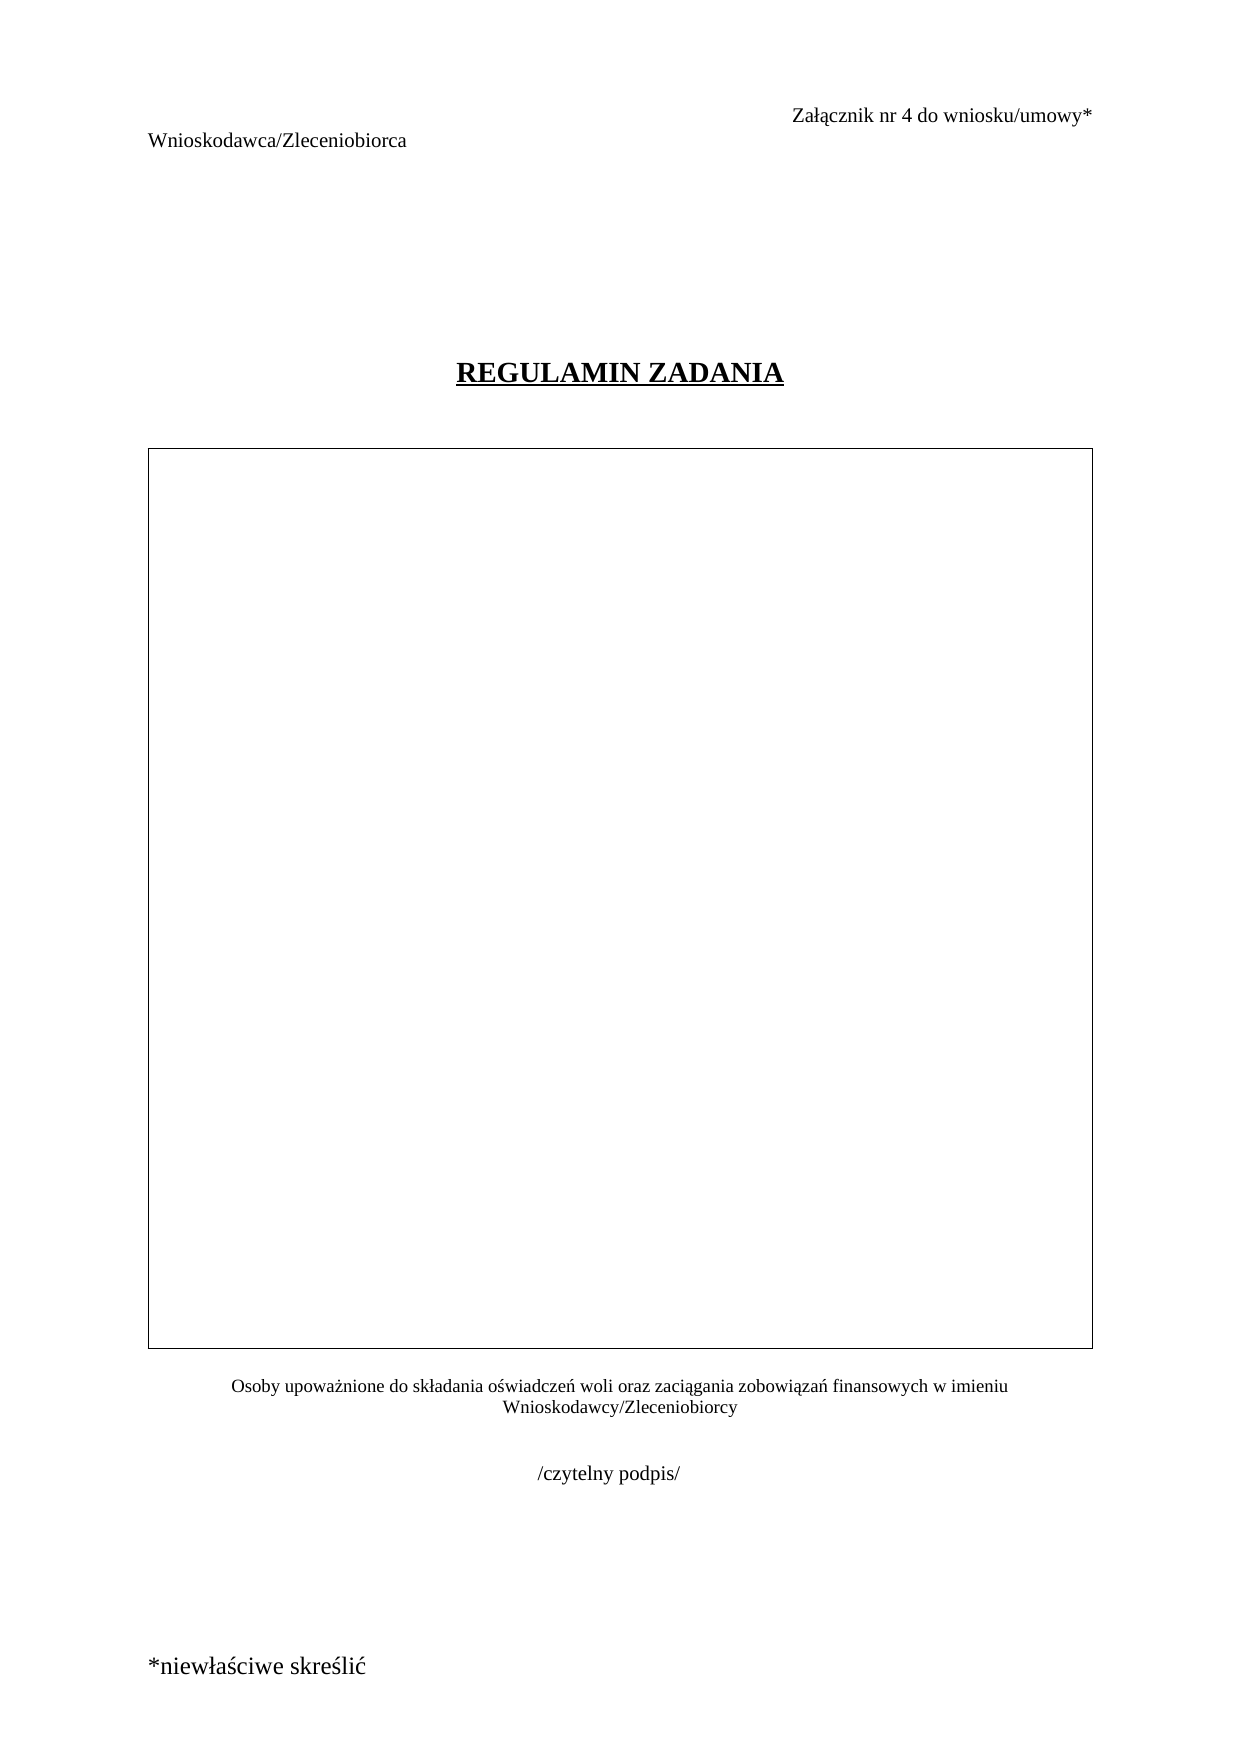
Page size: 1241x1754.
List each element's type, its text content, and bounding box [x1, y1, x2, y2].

text REGULAMIN ZADANIA [148, 355, 1093, 389]
table_header [149, 449, 1092, 1347]
text Wnioskodawca/Zleceniobiorca [148, 127, 1093, 152]
text /czytelny podpis/ [443, 1461, 1093, 1485]
text Załącznik nr 4 do wniosku/umowy* [148, 103, 1093, 127]
text Osoby upoważnione do składania oświadczeń woli oraz zaciągania zobowiązań finansowych w imieniu Wnioskodawcy/Zleceniobiorcy [148, 1375, 1093, 1418]
